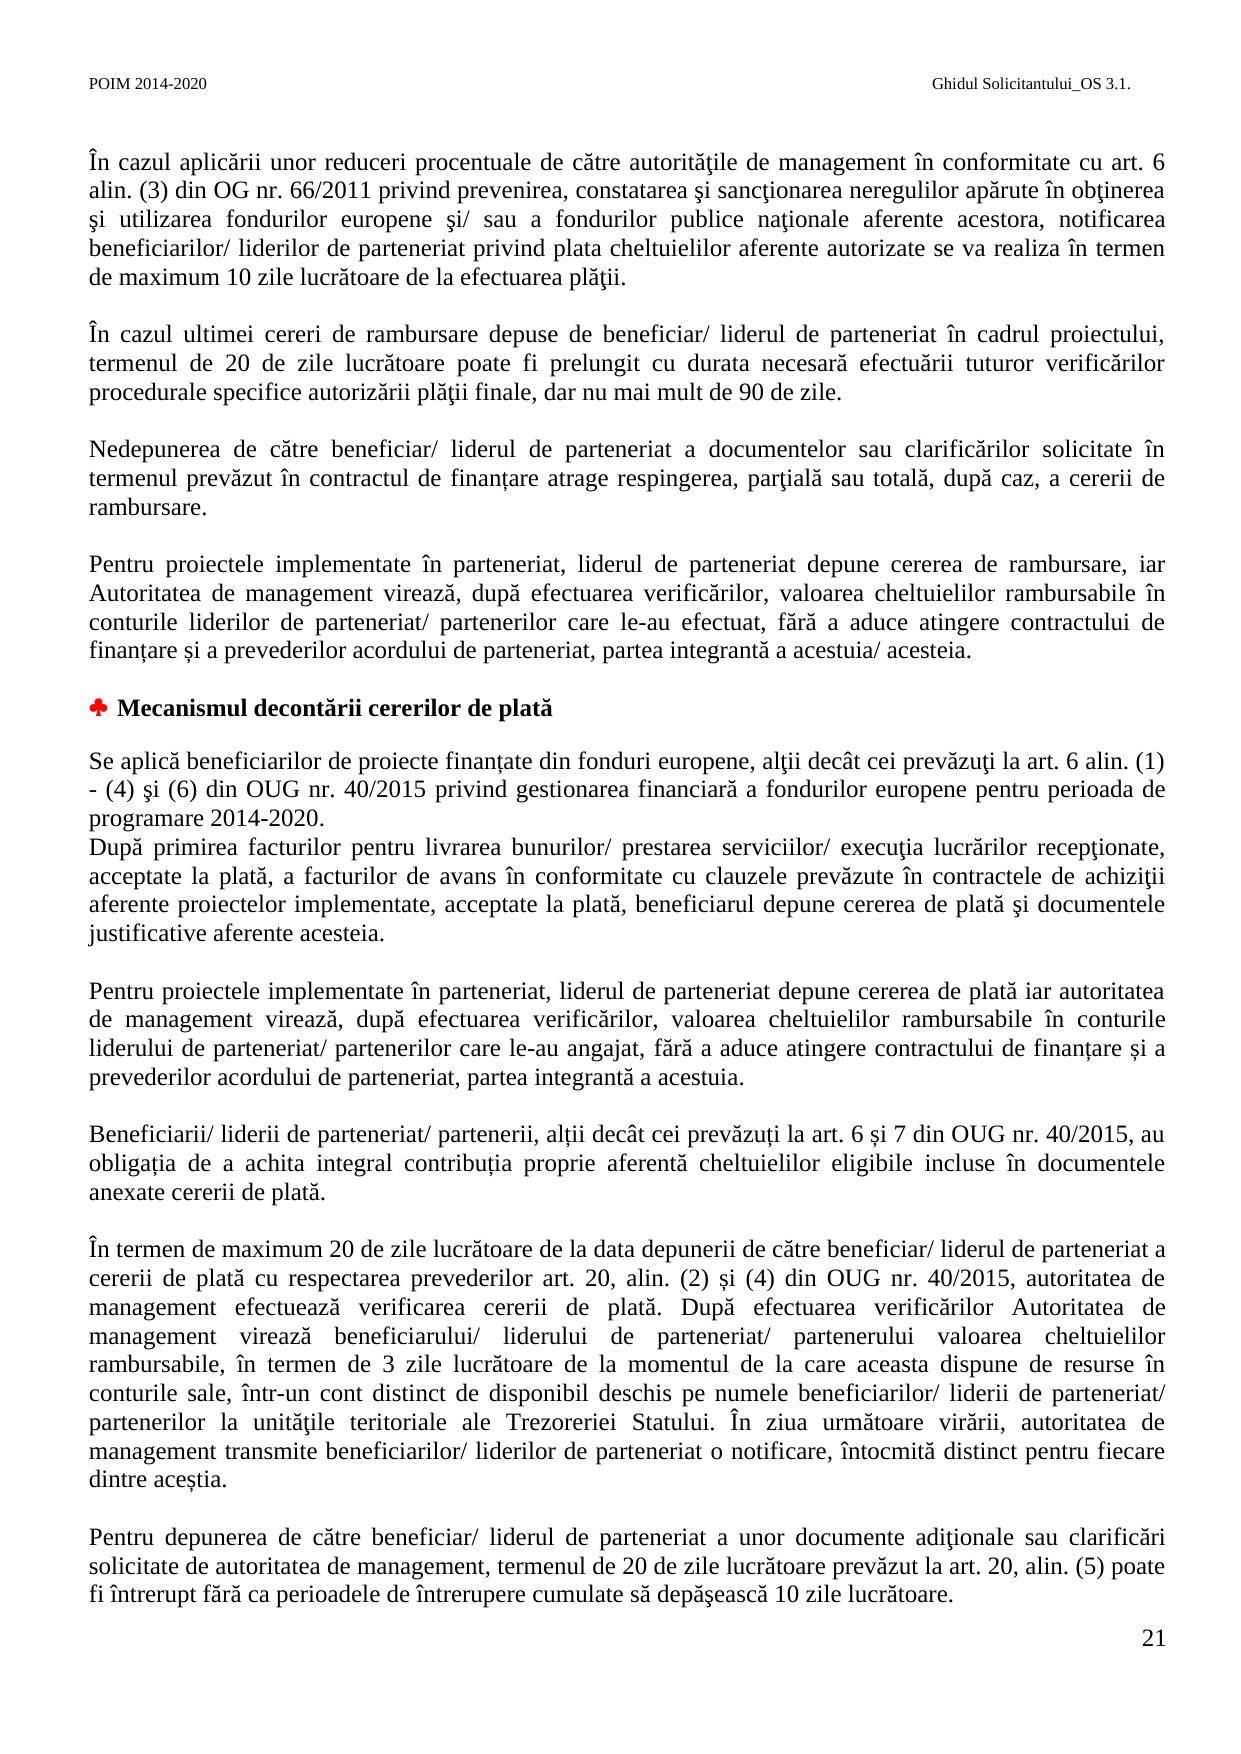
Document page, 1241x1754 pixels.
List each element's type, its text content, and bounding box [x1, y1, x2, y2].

list Pentru proiectele implementate în parteneriat, liderul de parteneriat depune cererea de plată iar autoritatea de management virează, după efectuarea verificărilor, valoarea cheltuielilor rambursabile în conturile liderului de parteneriat/ partenerilor care le-au angajat, fără a aduce atingere contractului de finanțare și a prevederilor acordului de parteneriat, partea integrantă a acestuia. [89, 976, 1166, 1091]
text După primirea facturilor pentru livrarea bunurilor/ prestarea serviciilor/ execuţia lucrărilor recepţionate, acceptate la plată, a facturilor de avans în conformitate cu clauzele prevăzute în contractele de achiziţii aferente proiectelor implementate, acceptate la plată, beneficiarul depune cererea de plată şi documentele justificative aferente acesteia. [89, 832, 1166, 947]
list Beneficiarii/ liderii de parteneriat/ partenerii, alții decât cei prevăzuți la art. 6 și 7 din OUG nr. 40/2015, au obligația de a achita integral contribuția proprie aferentă cheltuielilor eligibile incluse în documentele anexate cererii de plată. [89, 1119, 1166, 1206]
list În cazul ultimei cereri de rambursare depuse de beneficiar/ liderul de parteneriat în cadrul proiectului, termenul de 20 de zile lucrătoare poate fi prelungit cu durata necesară efectuării tuturor verificărilor procedurale specifice autorizării plăţii finale, dar nu mai mult de 90 de zile. [89, 319, 1166, 406]
list Mecanismul decontării cererilor de plată [89, 693, 1166, 722]
list Nedepunerea de către beneficiar/ liderul de parteneriat a documentelor sau clarificărilor solicitate în termenul prevăzut în contractul de finanțare atrage respingerea, parţială sau totală, după caz, a cererii de rambursare. [89, 434, 1166, 521]
list Pentru proiectele implementate în parteneriat, liderul de parteneriat depune cererea de rambursare, iar Autoritatea de management virează, după efectuarea verificărilor, valoarea cheltuielilor rambursabile în conturile liderilor de parteneriat/ partenerilor care le-au efectuat, fără a aduce atingere contractului de finanțare și a prevederilor acordului de parteneriat, partea integrantă a acestuia/ acesteia. [89, 549, 1166, 664]
list În cazul aplicării unor reduceri procentuale de către autorităţile de management în conformitate cu art. 6 alin. (3) din OG nr. 66/2011 privind prevenirea, constatarea şi sancţionarea neregulilor apărute în obţinerea şi utilizarea fondurilor europene şi/ sau a fondurilor publice naţionale aferente acestora, notificarea beneficiarilor/ liderilor de parteneriat privind plata cheltuielilor aferente autorizate se va realiza în termen de maximum 10 zile lucrătoare de la efectuarea plăţii. [89, 147, 1166, 291]
list În termen de maximum 20 de zile lucrătoare de la data depunerii de către beneficiar/ liderul de parteneriat a cererii de plată cu respectarea prevederilor art. 20, alin. (2) și (4) din OUG nr. 40/2015, autoritatea de management efectuează verificarea cererii de plată. După efectuarea verificărilor Autoritatea de management virează beneficiarului/ liderului de parteneriat/ partenerului valoarea cheltuielilor rambursabile, în termen de 3 zile lucrătoare de la momentul de la care aceasta dispune de resurse în conturile sale, într-un cont distinct de disponibil deschis pe numele beneficiarilor/ liderii de parteneriat/ partenerilor la unităţile teritoriale ale Trezoreriei Statului. În ziua următoare virării, autoritatea de management transmite beneficiarilor/ liderilor de parteneriat o notificare, întocmită distinct pentru fiecare dintre aceștia. [89, 1234, 1166, 1493]
list Pentru depunerea de către beneficiar/ liderul de parteneriat a unor documente adiţionale sau clarificări solicitate de autoritatea de management, termenul de 20 de zile lucrătoare prevăzut la art. 20, alin. (5) poate fi întrerupt fără ca perioadele de întrerupere cumulate să depăşească 10 zile lucrătoare. [89, 1522, 1166, 1608]
list Se aplică beneficiarilor de proiecte finanțate din fonduri europene, alţii decât cei prevăzuţi la art. 6 alin. (1) - (4) şi (6) din OUG nr. 40/2015 privind gestionarea financiară a fondurilor europene pentru perioada de programare 2014-2020. [89, 746, 1166, 832]
